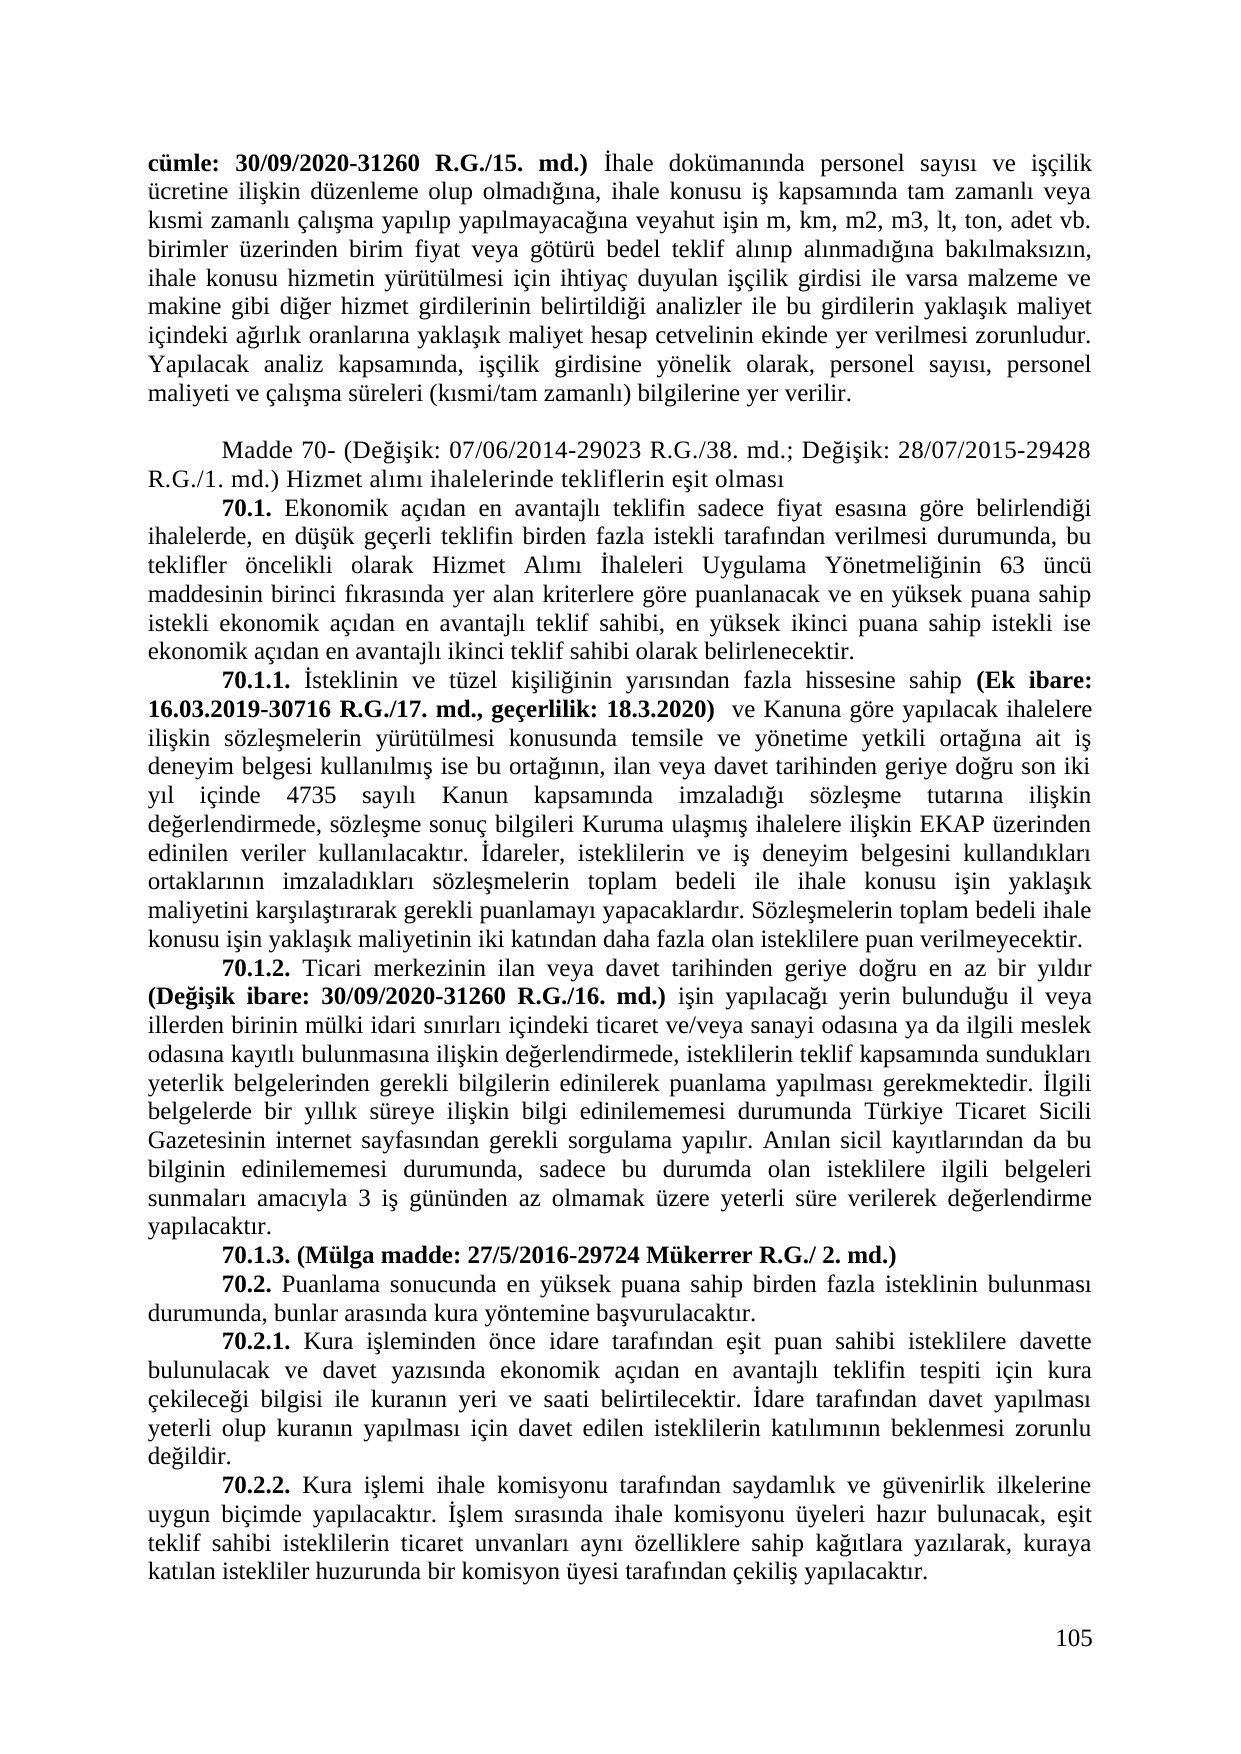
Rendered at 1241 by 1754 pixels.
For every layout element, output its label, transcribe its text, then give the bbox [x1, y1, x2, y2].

text 70.1.2. Ticari merkezinin ilan veya davet tarihinden geriye doğru en az bir yıldır (Değişik ibare: 30/09/2020-31260 R.G./16. md.) işin yapılacağı yerin bulunduğu il veya illerden birinin mülki idari sınırları içindeki ticaret ve/veya sanayi odasına ya da ilgili meslek odasına kayıtlı bulunmasına ilişkin değerlendirmede, isteklilerin teklif kapsamında sundukları yeterlik belgelerinden gerekli bilgilerin edinilerek puanlama yapılması gerekmektedir. İlgili belgelerde bir yıllık süreye ilişkin bilgi edinilememesi durumunda Türkiye Ticaret Sicili Gazetesinin internet sayfasından gerekli sorgulama yapılır. Anılan sicil kayıtlarından da bu bilginin edinilememesi durumunda, sadece bu durumda olan isteklilere ilgili belgeleri sunmaları amacıyla 3 iş gününden az olmamak üzere yeterli süre verilerek değerlendirme yapılacaktır. [148, 953, 1092, 1240]
subtitle Madde 70- (Değişik: 07/06/2014-29023 R.G./38. md.; Değişik: 28/07/2015-29428 R.G./1. md.) Hizmet alımı ihalelerinde tekliflerin eşit olması [148, 435, 1092, 493]
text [148, 148, 1092, 406]
text 70.1.3. (Mülga madde: 27/5/2016-29724 Mükerrer R.G./ 2. md.) [148, 1240, 1092, 1269]
text 70.1.1. İsteklinin ve tüzel kişiliğinin yarısından fazla hissesine sahip (Ek ibare: 16.03.2019-30716 R.G./17. md., geçerlilik: 18.3.2020) ve Kanuna göre yapılacak ihalelere ilişkin sözleşmelerin yürütülmesi konusunda temsile ve yönetime yetkili ortağına ait iş deneyim belgesi kullanılmış ise bu ortağının, ilan veya davet tarihinden geriye doğru son iki yıl içinde 4735 sayılı Kanun kapsamında imzaladığı sözleşme tutarına ilişkin değerlendirmede, sözleşme sonuç bilgileri Kuruma ulaşmış ihalelere ilişkin EKAP üzerinden edinilen veriler kullanılacaktır. İdareler, isteklilerin ve iş deneyim belgesini kullandıkları ortaklarının imzaladıkları sözleşmelerin toplam bedeli ile ihale konusu işin yaklaşık maliyetini karşılaştırarak gerekli puanlamayı yapacaklardır. Sözleşmelerin toplam bedeli ihale konusu işin yaklaşık maliyetinin iki katından daha fazla olan isteklilere puan verilmeyecektir. [148, 665, 1092, 953]
text 70.2. Puanlama sonucunda en yüksek puana sahip birden fazla isteklinin bulunması durumunda, bunlar arasında kura yöntemine başvurulacaktır. [148, 1269, 1092, 1326]
text 70.1. Ekonomik açıdan en avantajlı teklifin sadece fiyat esasına göre belirlendiği ihalelerde, en düşük geçerli teklifin birden fazla istekli tarafından verilmesi durumunda, bu teklifler öncelikli olarak Hizmet Alımı İhaleleri Uygulama Yönetmeliğinin 63 üncü maddesinin birinci fıkrasında yer alan kriterlere göre puanlanacak ve en yüksek puana sahip istekli ekonomik açıdan en avantajlı teklif sahibi, en yüksek ikinci puana sahip istekli ise ekonomik açıdan en avantajlı ikinci teklif sahibi olarak belirlenecektir. [148, 493, 1092, 665]
text 70.2.1. Kura işleminden önce idare tarafından eşit puan sahibi isteklilere davette bulunulacak ve davet yazısında ekonomik açıdan en avantajlı teklifin tespiti için kura çekileceği bilgisi ile kuranın yeri ve saati belirtilecektir. İdare tarafından davet yapılması yeterli olup kuranın yapılması için davet edilen isteklilerin katılımının beklenmesi zorunlu değildir. [148, 1326, 1092, 1470]
text 70.2.2. Kura işlemi ihale komisyonu tarafından saydamlık ve güvenirlik ilkelerine uygun biçimde yapılacaktır. İşlem sırasında ihale komisyonu üyeleri hazır bulunacak, eşit teklif sahibi isteklilerin ticaret unvanları aynı özelliklere sahip kağıtlara yazılarak, kuraya katılan istekliler huzurunda bir komisyon üyesi tarafından çekiliş yapılacaktır. [148, 1470, 1092, 1585]
